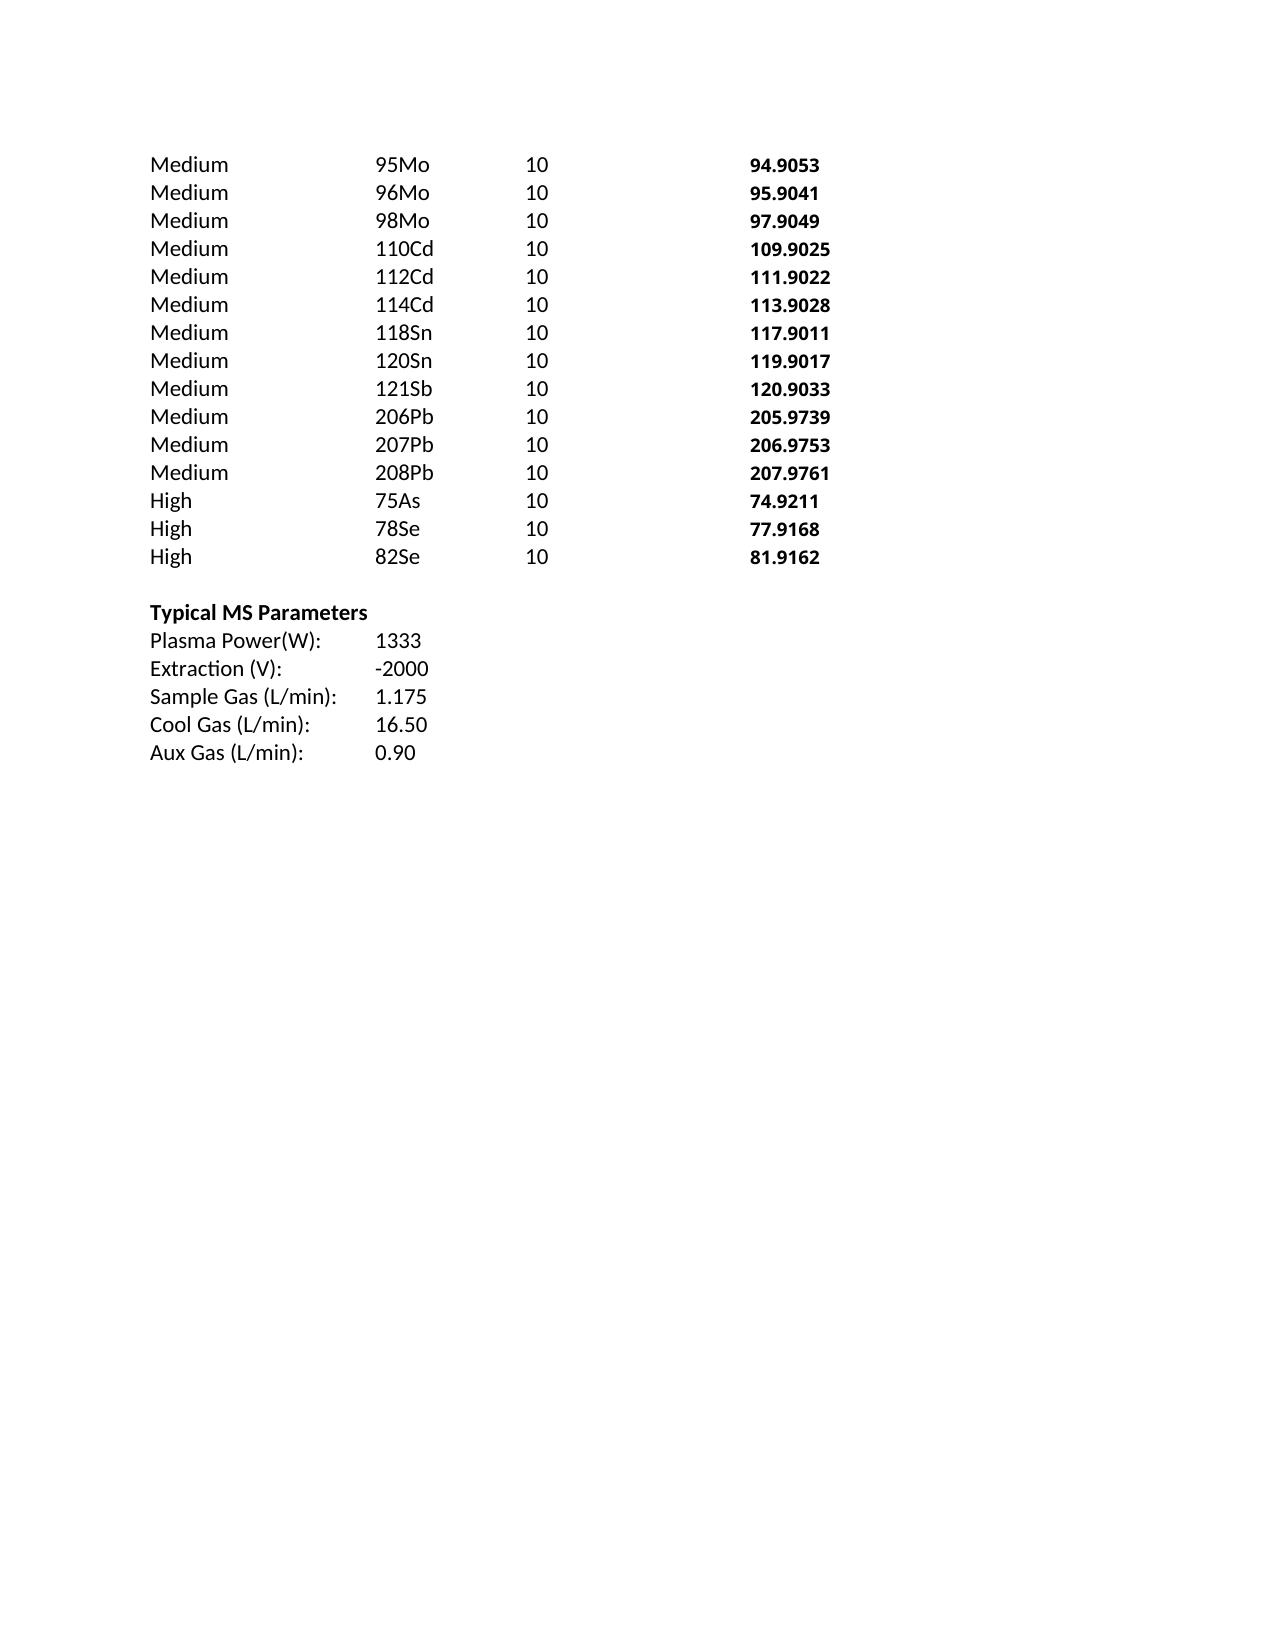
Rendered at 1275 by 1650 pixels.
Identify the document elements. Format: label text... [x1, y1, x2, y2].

text Medium 112Cd 10 111.9022 [150, 262, 1125, 290]
text Plasma Power(W): 1333 [150, 626, 1125, 654]
text Extraction (V): -2000 [150, 654, 1125, 682]
text Medium 96Mo 10 95.9041 [150, 178, 1125, 206]
text Medium 120Sn 10 119.9017 [150, 346, 1125, 374]
text Medium 121Sb 10 120.9033 [150, 374, 1125, 402]
text Medium 207Pb 10 206.9753 [150, 430, 1125, 458]
text Medium 114Cd 10 113.9028 [150, 290, 1125, 318]
text Medium 95Mo 10 94.9053 [150, 150, 1125, 178]
text Cool Gas (L/min): 16.50 [150, 710, 1125, 738]
text Aux Gas (L/min): 0.90 [150, 738, 1125, 766]
text Medium 98Mo 10 97.9049 [150, 206, 1125, 234]
text High 82Se 10 81.9162 [150, 542, 1125, 570]
text Medium 206Pb 10 205.9739 [150, 402, 1125, 430]
text High 75As 10 74.9211 [150, 486, 1125, 514]
text Medium 118Sn 10 117.9011 [150, 318, 1125, 346]
text Typical MS Parameters [150, 598, 1125, 626]
text Sample Gas (L/min): 1.175 [150, 682, 1125, 710]
text High 78Se 10 77.9168 [150, 514, 1125, 542]
text Medium 110Cd 10 109.9025 [150, 234, 1125, 262]
text Medium 208Pb 10 207.9761 [150, 458, 1125, 486]
